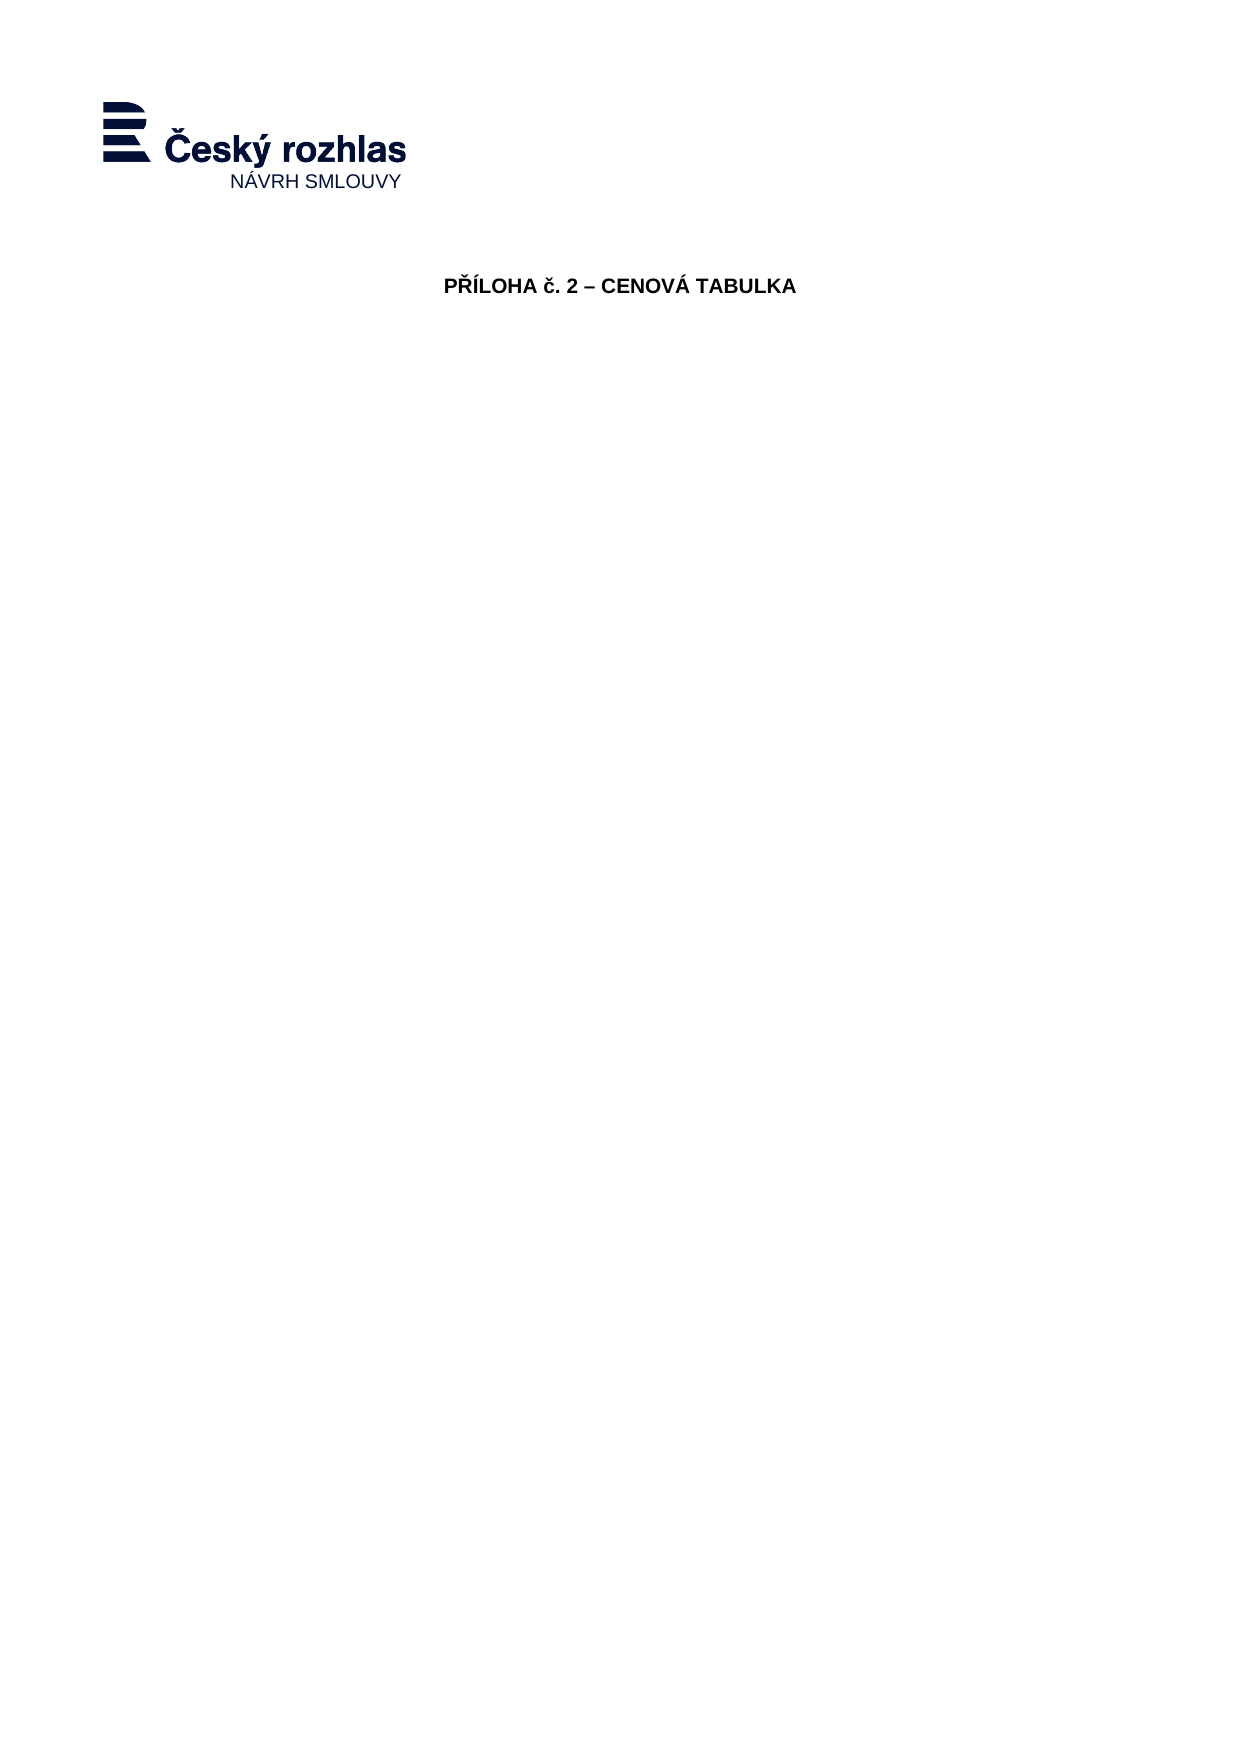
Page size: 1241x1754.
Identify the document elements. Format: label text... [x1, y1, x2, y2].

picture [103, 102, 406, 168]
text PŘÍLOHA č. 2 – CENOVÁ TABULKA [148, 273, 1093, 297]
